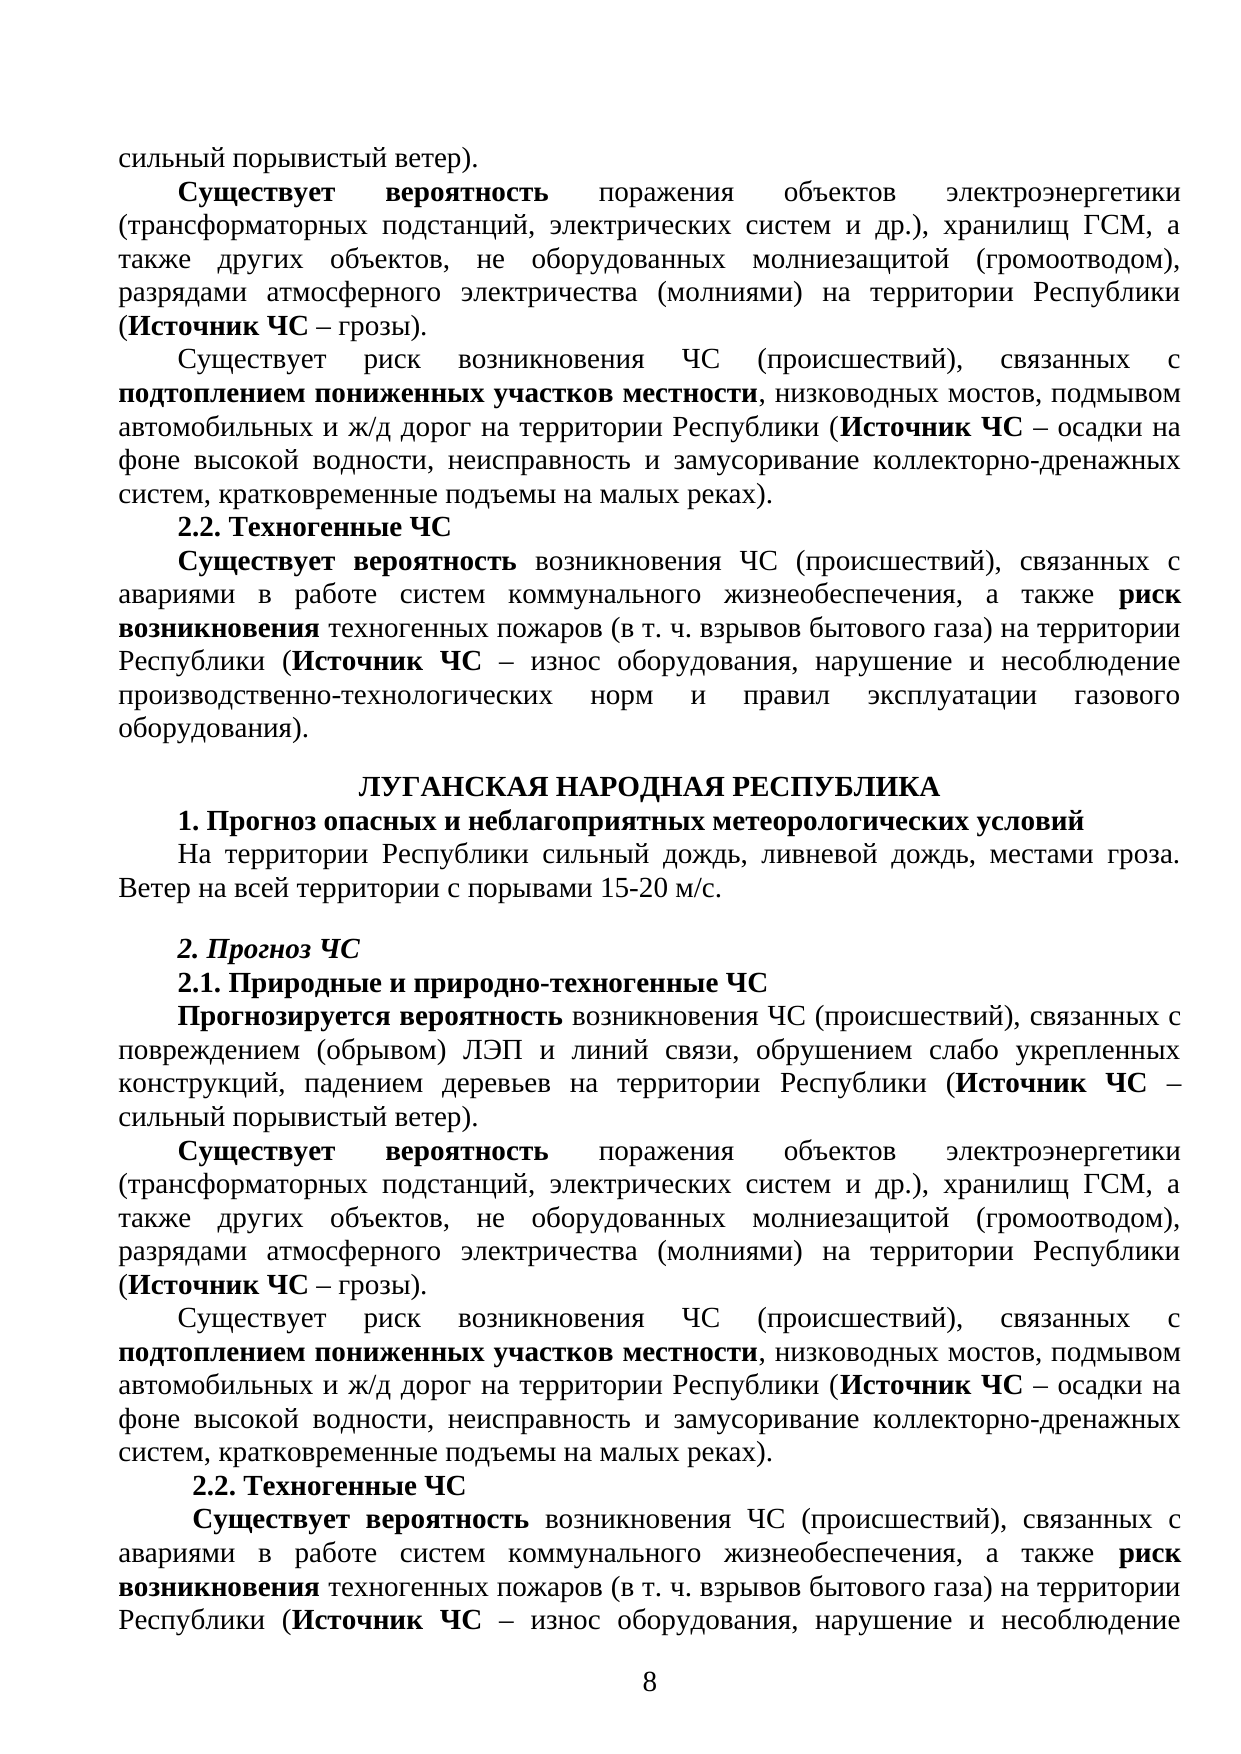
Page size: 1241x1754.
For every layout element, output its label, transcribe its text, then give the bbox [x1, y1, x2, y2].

text Существует вероятность поражения объектов электроэнергетики (трансформаторных подстанций, электрических систем и др.), хранилищ ГСМ, а также других объектов, не оборудованных молниезащитой (громоотводом), разрядами атмосферного электричества (молниями) на территории Республики (Источник ЧС – грозы). [118, 1133, 1181, 1300]
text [118, 1502, 1181, 1636]
text ЛУГАНСКАЯ НАРОДНАЯ РЕСПУБЛИКА [118, 769, 1181, 803]
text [118, 140, 1181, 174]
text Существует вероятность поражения объектов электроэнергетики (трансформаторных подстанций, электрических систем и др.), хранилищ ГСМ, а также других объектов, не оборудованных молниезащитой (громоотводом), разрядами атмосферного электричества (молниями) на территории Республики (Источник ЧС – грозы). [118, 174, 1181, 342]
text 1. Прогноз опасных и неблагоприятных метеорологических условий [118, 803, 1181, 836]
text Существует риск возникновения ЧС (происшествий), связанных с подтоплением пониженных участков местности, низководных мостов, подмывом автомобильных и ж/д дорог на территории Республики (Источник ЧС – осадки на фоне высокой водности, неисправность и замусоривание коллекторно-дренажных систем, кратковременные подъемы на малых реках). [118, 342, 1181, 509]
text 2.1. Природные и природно-техногенные ЧС [118, 965, 1181, 998]
text На территории Республики сильный дождь, ливневой дождь, местами гроза. Ветер на всей территории с порывами 15-20 м/с. [118, 836, 1181, 903]
text 2. Прогноз ЧС [118, 931, 1181, 965]
text 2.2. Техногенные ЧС [118, 509, 1181, 543]
text Существует риск возникновения ЧС (происшествий), связанных с подтоплением пониженных участков местности, низководных мостов, подмывом автомобильных и ж/д дорог на территории Республики (Источник ЧС – осадки на фоне высокой водности, неисправность и замусоривание коллекторно-дренажных систем, кратковременные подъемы на малых реках). [118, 1300, 1181, 1468]
text 2.2. Техногенные ЧС [118, 1468, 1181, 1502]
